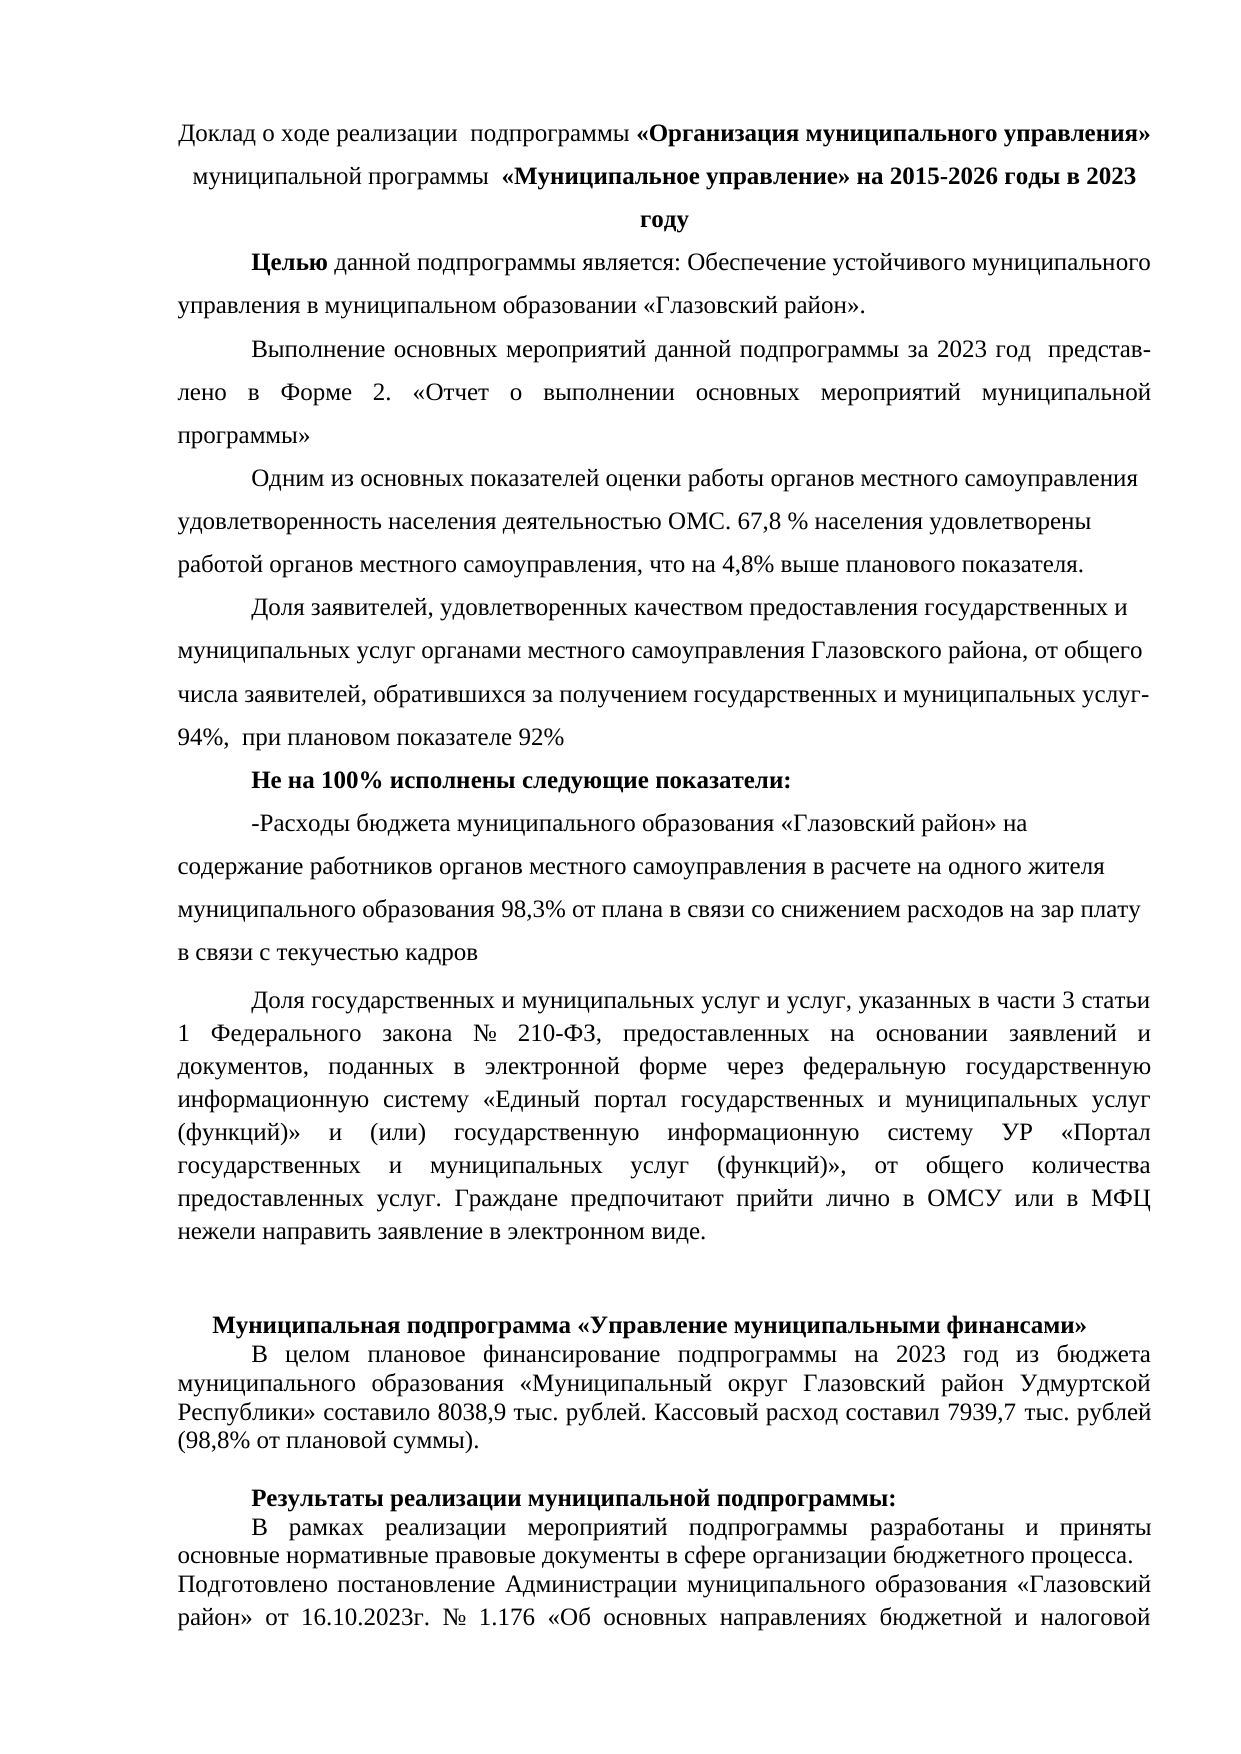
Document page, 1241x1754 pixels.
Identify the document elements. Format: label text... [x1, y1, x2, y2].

text Доля заявителей, удовлетворенных качеством предоставления государственных и муниципальных услуг органами местного самоуправления Глазовского района, от общего числа заявителей, обратившихся за получением государственных и муниципальных услуг-94%, при плановом показателе 92% [177, 592, 1152, 751]
text В целом плановое финансирование подпрограммы на 2023 год из бюджета муниципального образования «Муниципальный округ Глазовский район Удмуртской Республики» составило 8038,9 тыс. рублей. Кассовый расход составил 7939,7 тыс. рублей (98,8% от плановой суммы). [177, 1339, 1152, 1454]
text Результаты реализации муниципальной подпрограммы: [177, 1483, 1152, 1512]
text Одним из основных показателей оценки работы органов местного самоуправления удовлетворенность населения деятельностью ОМС. 67,8 % населения удовлетворены работой органов местного самоуправления, что на 4,8% выше планового показателя. [177, 463, 1152, 578]
text Не на 100% исполнены следующие показатели: [177, 765, 1152, 794]
text Доклад о ходе реализации подпрограммы «Организация муниципального управления» муниципальной программы «Муниципальное управление» на 2015-2026 годы в 2023 году [177, 118, 1152, 233]
text Выполнение основных мероприятий данной подпрограммы за 2023 год представ-лено в Форме 2. «Отчет о выполнении основных мероприятий муниципальной программы» [177, 334, 1152, 449]
text -Расходы бюджета муниципального образования «Глазовский район» на содержание работников органов местного самоуправления в расчете на одного жителя муниципального образования 98,3% от плана в связи со снижением расходов на зар плату в связи с текучестью кадров [177, 808, 1152, 966]
text Доля государственных и муниципальных услуг и услуг, указанных в части 3 статьи 1 Федерального закона № 210-ФЗ, предоставленных на основании заявлений и документов, поданных в электронной форме через федеральную государственную информационную систему «Единый портал государственных и муниципальных услуг (функций)» и (или) государственную информационную систему УР «Портал государственных и муниципальных услуг (функций)», от общего количества предоставленных услуг. Граждане предпочитают прийти лично в ОМСУ или в МФЦ нежели направить заявление в электронном виде. [177, 985, 1152, 1245]
text Муниципальная подпрограмма «Управление муниципальными финансами» [148, 1311, 1152, 1339]
text В рамках реализации мероприятий подпрограммы разработаны и приняты основные нормативные правовые документы в сфере организации бюджетного процесса. [177, 1512, 1152, 1569]
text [177, 1569, 1152, 1631]
text Целью данной подпрограммы является: Обеспечение устойчивого муниципального управления в муниципальном образовании «Глазовский район». [177, 247, 1152, 319]
